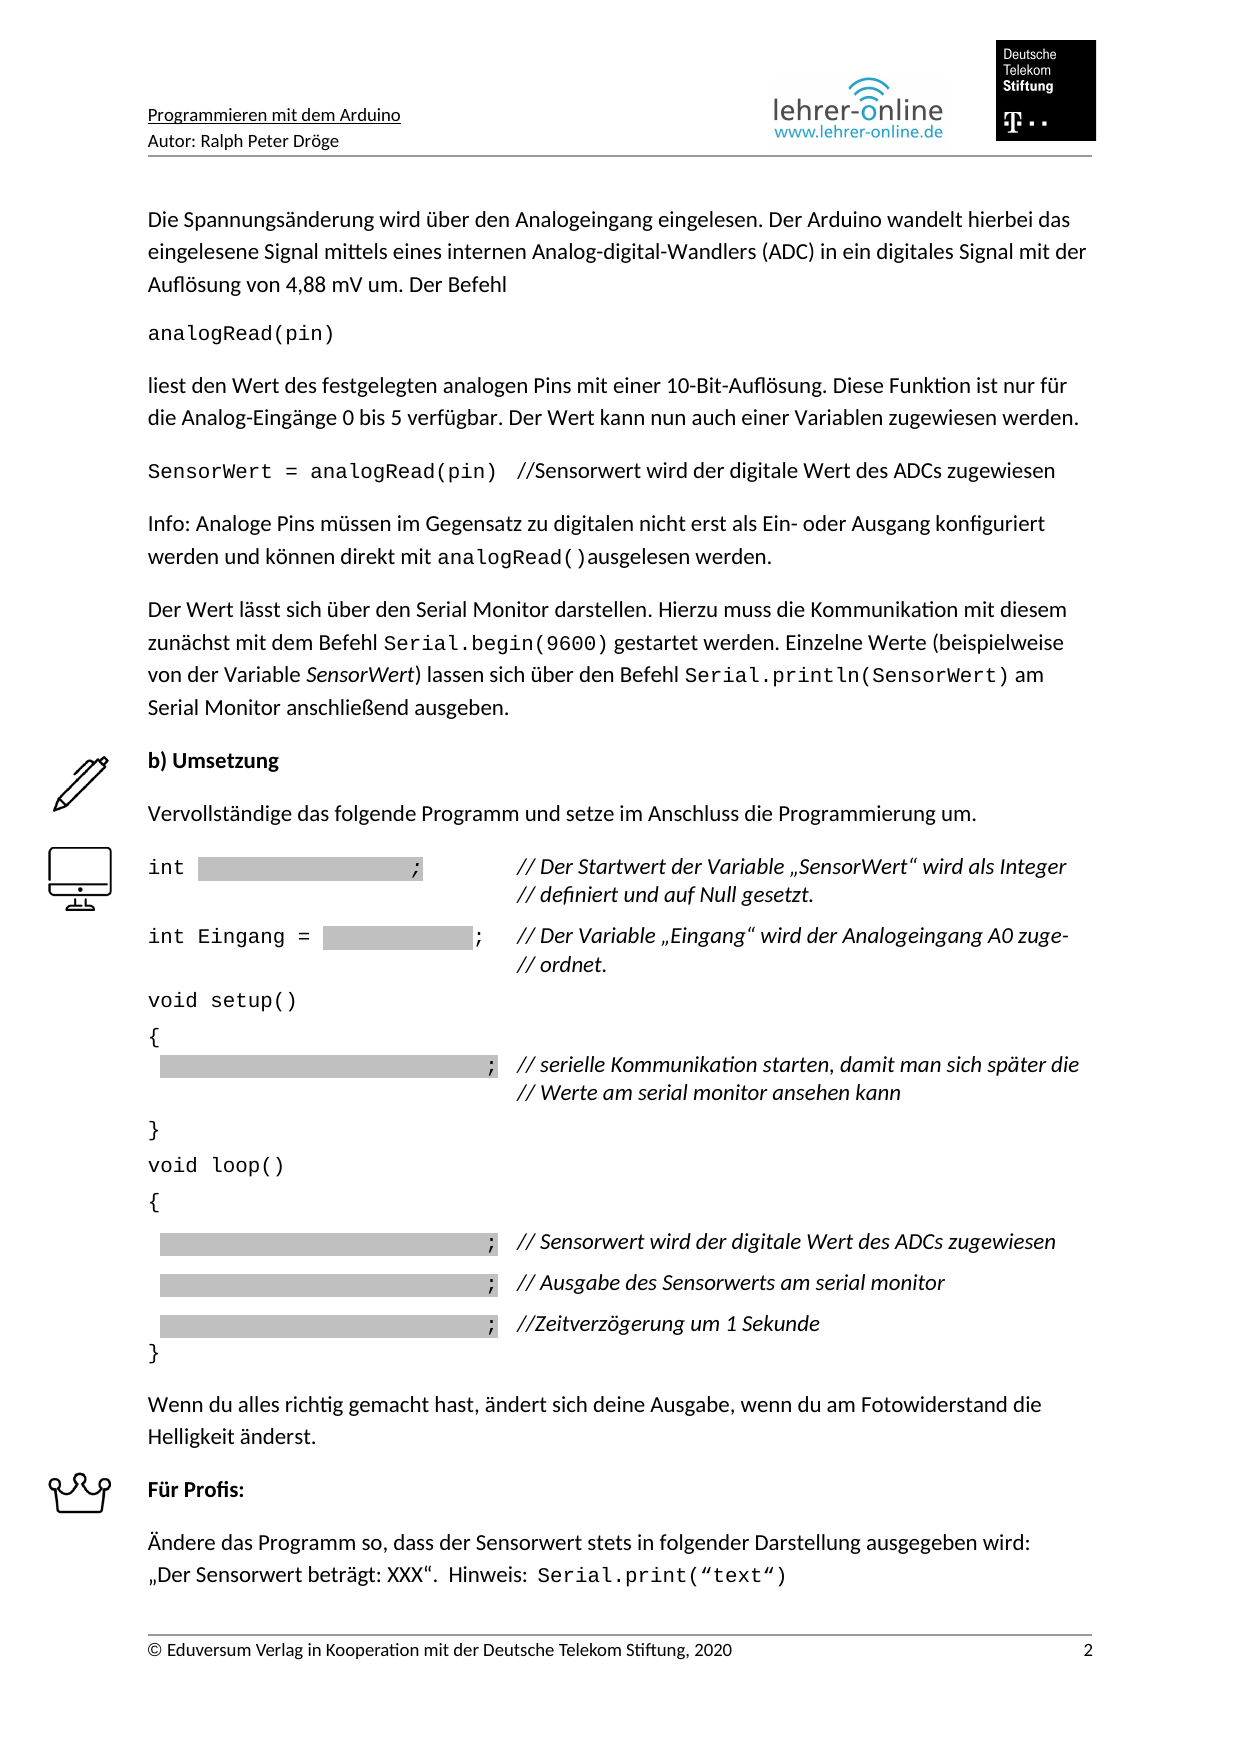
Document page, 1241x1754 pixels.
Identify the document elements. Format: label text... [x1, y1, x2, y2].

text analogRead(pin) [148, 323, 1092, 346]
text Info: Analoge Pins müssen im Gegensatz zu digitalen nicht erst als Ein- oder Ausgang konfiguriert werden und können direkt mit analogRead()ausgelesen werden. [148, 509, 1092, 570]
text Für Profis: [148, 1475, 1092, 1503]
text } [148, 1119, 1092, 1143]
text ; // Sensorwert wird der digitale Wert des ADCs zugewiesen [148, 1227, 1092, 1256]
picture [48, 847, 112, 911]
text SensorWert = analogRead(pin) //Sensorwert wird der digitale Wert des ADCs zugewiesen [148, 456, 1092, 484]
text „Der Sensorwert beträgt: XXX“. Hinweis: Serial.print(“text“) [148, 1560, 1092, 1589]
picture [772, 76, 946, 155]
text int Eingang = ; // Der Variable „Eingang“ wird der Analogeingang A0 zuge- // ordnet. [148, 921, 1092, 978]
text Ändere das Programm so, dass der Sensorwert stets in folgender Darstellung ausgegeben wird: [148, 1528, 1092, 1556]
text Der Wert lässt sich über den Serial Monitor darstellen. Hierzu muss die Kommunikation mit diesem zunächst mit dem Befehl Serial.begin(9600) gestartet werden. Einzelne Werte (beispielweise von der Variable SensorWert) lassen sich über den Befehl Serial.println(SensorWert) am Serial Monitor anschließend ausgeben. [148, 595, 1092, 721]
text { ; // serielle Kommunikation starten, damit man sich später die // Werte am serial monitor ansehen kann [148, 1026, 1092, 1107]
text ; //Zeitverzögerung um 1 Sekunde } [148, 1309, 1092, 1365]
text { [148, 1191, 1092, 1215]
text b) Umsetzung [148, 746, 1092, 774]
text void loop() [148, 1155, 1092, 1179]
text void setup() [148, 990, 1092, 1014]
text Vervollständige das folgende Programm und setze im Anschluss die Programmierung um. [148, 799, 1092, 827]
text liest den Wert des festgelegten analogen Pins mit einer 10-Bit-Auflösung. Diese Funktion ist nur für die Analog-Eingänge 0 bis 5 verfügbar. Der Wert kann nun auch einer Variablen zugewiesen werden. [148, 371, 1092, 431]
text int ; // Der Startwert der Variable „SensorWert“ wird als Integer // definiert und auf Null gesetzt. [148, 852, 1092, 909]
text Wenn du alles richtig gemacht hast, ändert sich deine Ausgabe, wenn du am Fotowiderstand die Helligkeit änderst. [148, 1390, 1092, 1450]
text ; // Ausgabe des Sensorwerts am serial monitor [148, 1268, 1092, 1297]
text Die Spannungsänderung wird über den Analogeingang eingelesen. Der Arduino wandelt hierbei das eingelesene Signal mittels eines internen Analog-digital-Wandlers (ADC) in ein digitales Signal mit der Auflösung von 4,88 mV um. Der Befehl [148, 205, 1092, 298]
picture [47, 1461, 112, 1525]
picture [51, 754, 110, 813]
picture [996, 40, 1097, 141]
